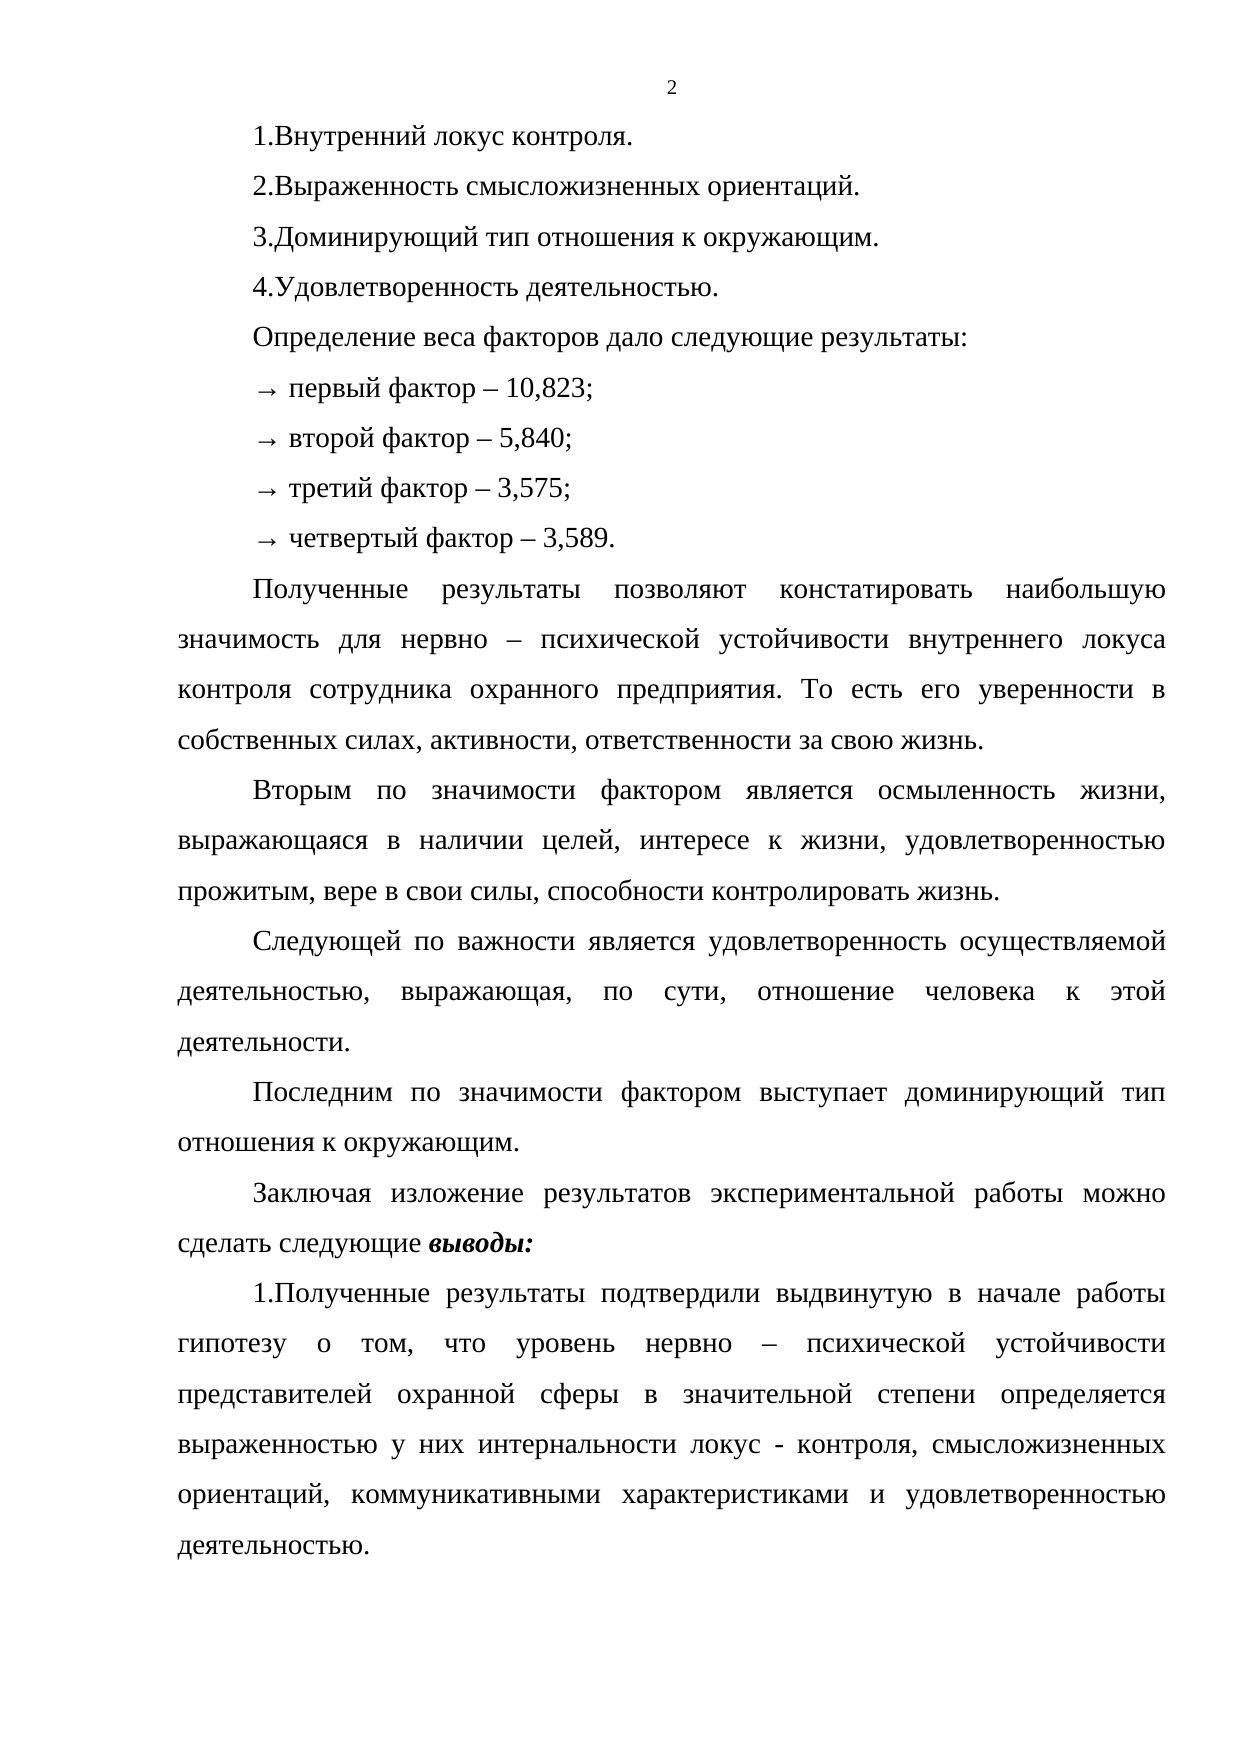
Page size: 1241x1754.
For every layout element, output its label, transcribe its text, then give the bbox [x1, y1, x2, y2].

text 3.Доминирующий тип отношения к окружающим. [177, 219, 1167, 252]
text 2.Выраженность смысложизненных ориентаций. [177, 168, 1167, 202]
text Следующей по важности является удовлетворенность осуществляемой деятельностью, выражающая, по сути, отношение человека к этой деятельности. [177, 923, 1167, 1057]
text → третий фактор – 3,575; [177, 470, 1167, 504]
text → четвертый фактор – 3,589. [177, 521, 1167, 554]
text 1.Полученные результаты подтвердили выдвинутую в начале работы гипотезу о том, что уровень нервно – психической устойчивости представителей охранной сферы в значительной степени определяется выраженностью у них интернальности локус - контроля, смысложизненных ориентаций, коммуникативными характеристиками и удовлетворенностью деятельностью. [177, 1275, 1167, 1560]
text Полученные результаты позволяют констатировать наибольшую значимость для нервно – психической устойчивости внутреннего локуса контроля сотрудника охранного предприятия. То есть его уверенности в собственных силах, активности, ответственности за свою жизнь. [177, 571, 1167, 755]
text 4.Удовлетворенность деятельностью. [177, 269, 1167, 303]
text → первый фактор – 10,823; [177, 370, 1167, 403]
text Последним по значимости фактором выступает доминирующий тип отношения к окружающим. [177, 1074, 1167, 1158]
text → второй фактор – 5,840; [177, 420, 1167, 453]
text 1.Внутренний локус контроля. [177, 118, 1167, 152]
text Вторым по значимости фактором является осмыленность жизни, выражающаяся в наличии целей, интересе к жизни, удовлетворенностью прожитым, вере в свои силы, способности контролировать жизнь. [177, 772, 1167, 906]
text Заключая изложение результатов экспериментальной работы можно сделать следующие выводы: [177, 1175, 1167, 1258]
text Определение веса факторов дало следующие результаты: [177, 319, 1167, 353]
